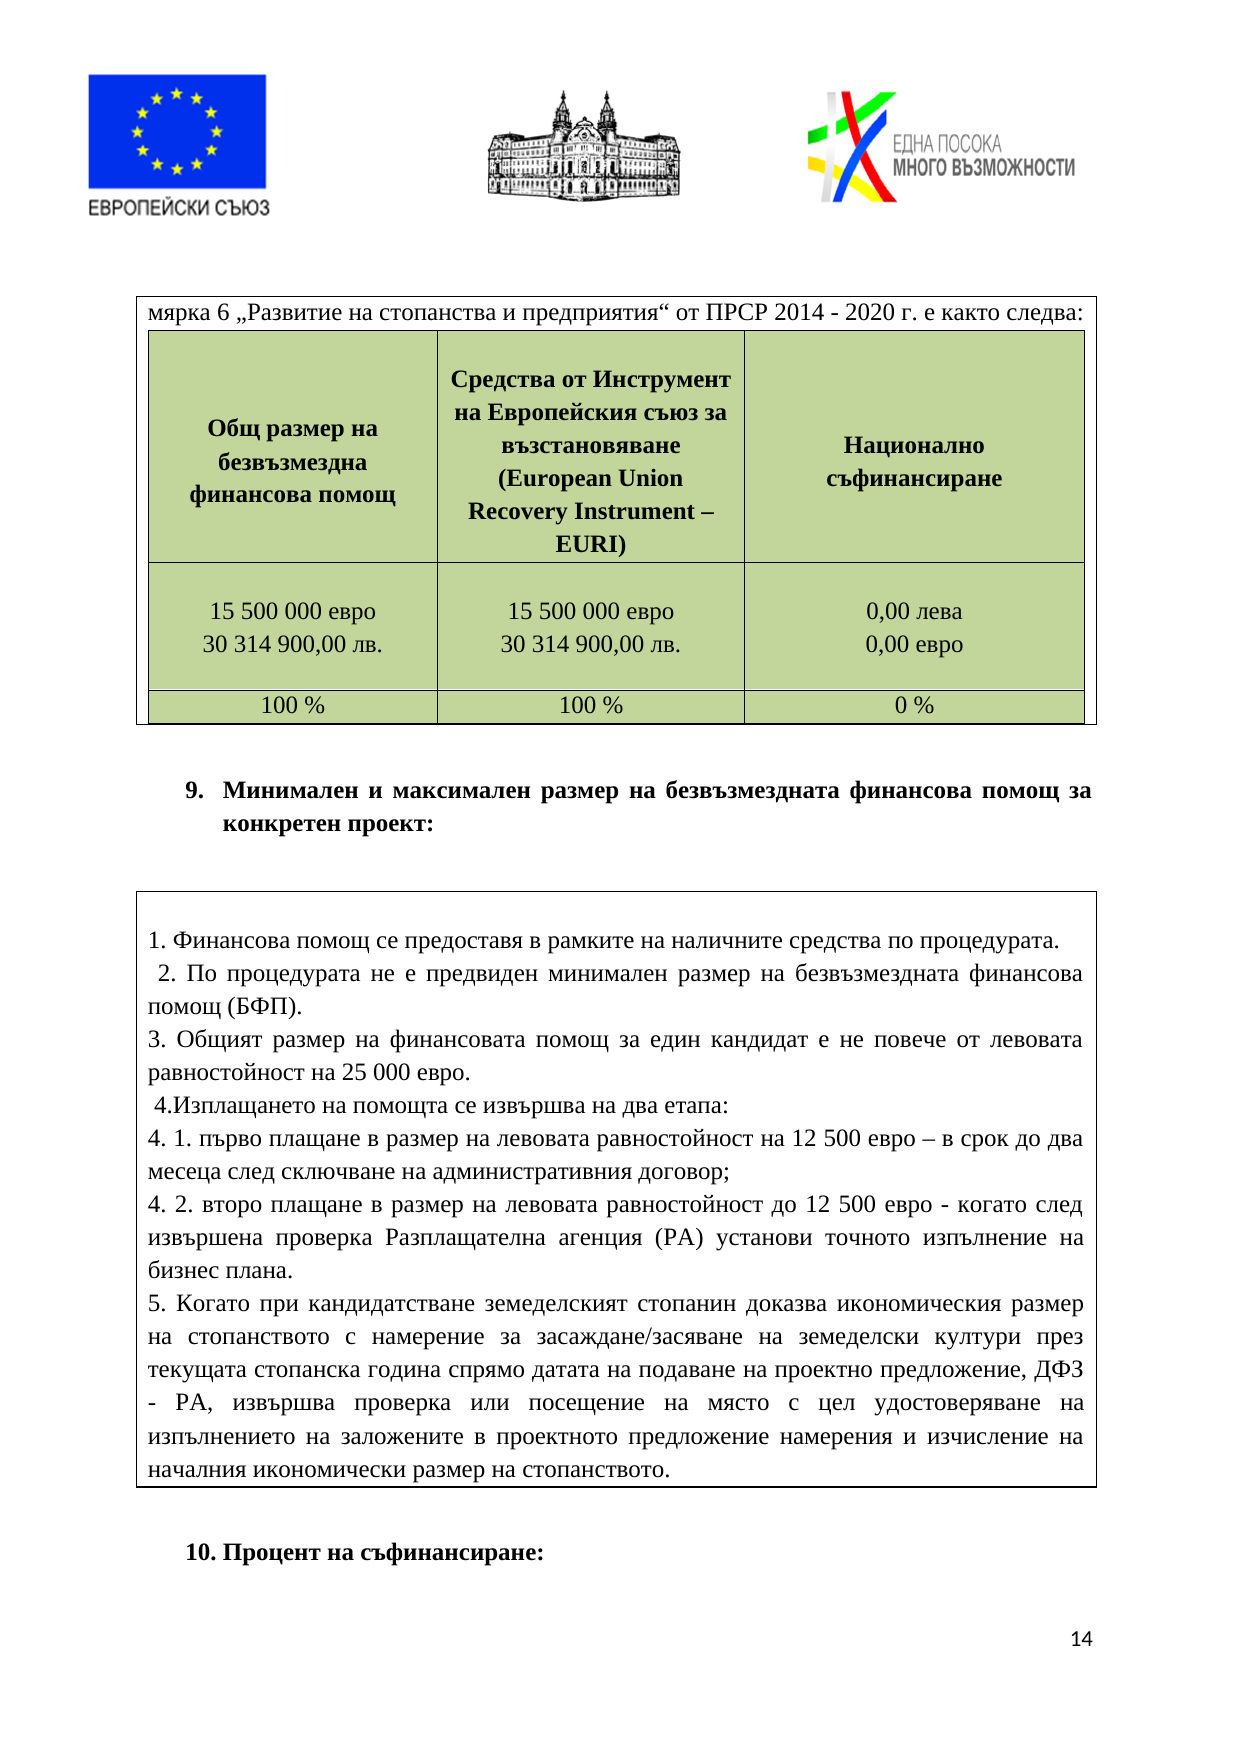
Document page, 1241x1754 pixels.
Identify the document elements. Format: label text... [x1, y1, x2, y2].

subtitle Процент на съфинансиране: [185, 1537, 1093, 1566]
picture [88, 73, 272, 219]
picture [483, 87, 688, 205]
subtitle Минимален и максимален размер на безвъзмездната финансова помощ за конкретен проект: [185, 775, 1093, 837]
picture [800, 87, 1078, 205]
table_header 1. Финансова помощ се предоставя в рамките на наличните средства по процедурата. 2. По процедурата не е предвиден минимален размер на безвъзмездната финансова помощ (БФП). 3. Общият размер на финансовата помощ за един кандидат е не повече от левовата равностойност на 25 000 евро. 4.Изплащането на помощта се извършва на два етапа: 4. 1. първо плащане в размер на левовата равностойност на 12 500 евро – в срок до два месеца след сключване на административния договор; 4. 2. второ плащане в размер на левовата равностойност до 12 500 евро - когато след извършена проверка Разплащателна агенция (РА) установи точното изпълнение на бизнес плана. 5. Когато при кандидатстване земеделският стопанин доказва икономическия размер на стопанството с намерение за засаждане/засяване на земеделски култури през текущата стопанска година спрямо датата на подаване на проектно предложение, ДФЗ - РА, извършва проверка или посещение на място с цел удостоверяване на изпълнението на заложените в проектното предложение намерения и изчисление на началния икономически размер на стопанството. [137, 892, 1096, 1486]
